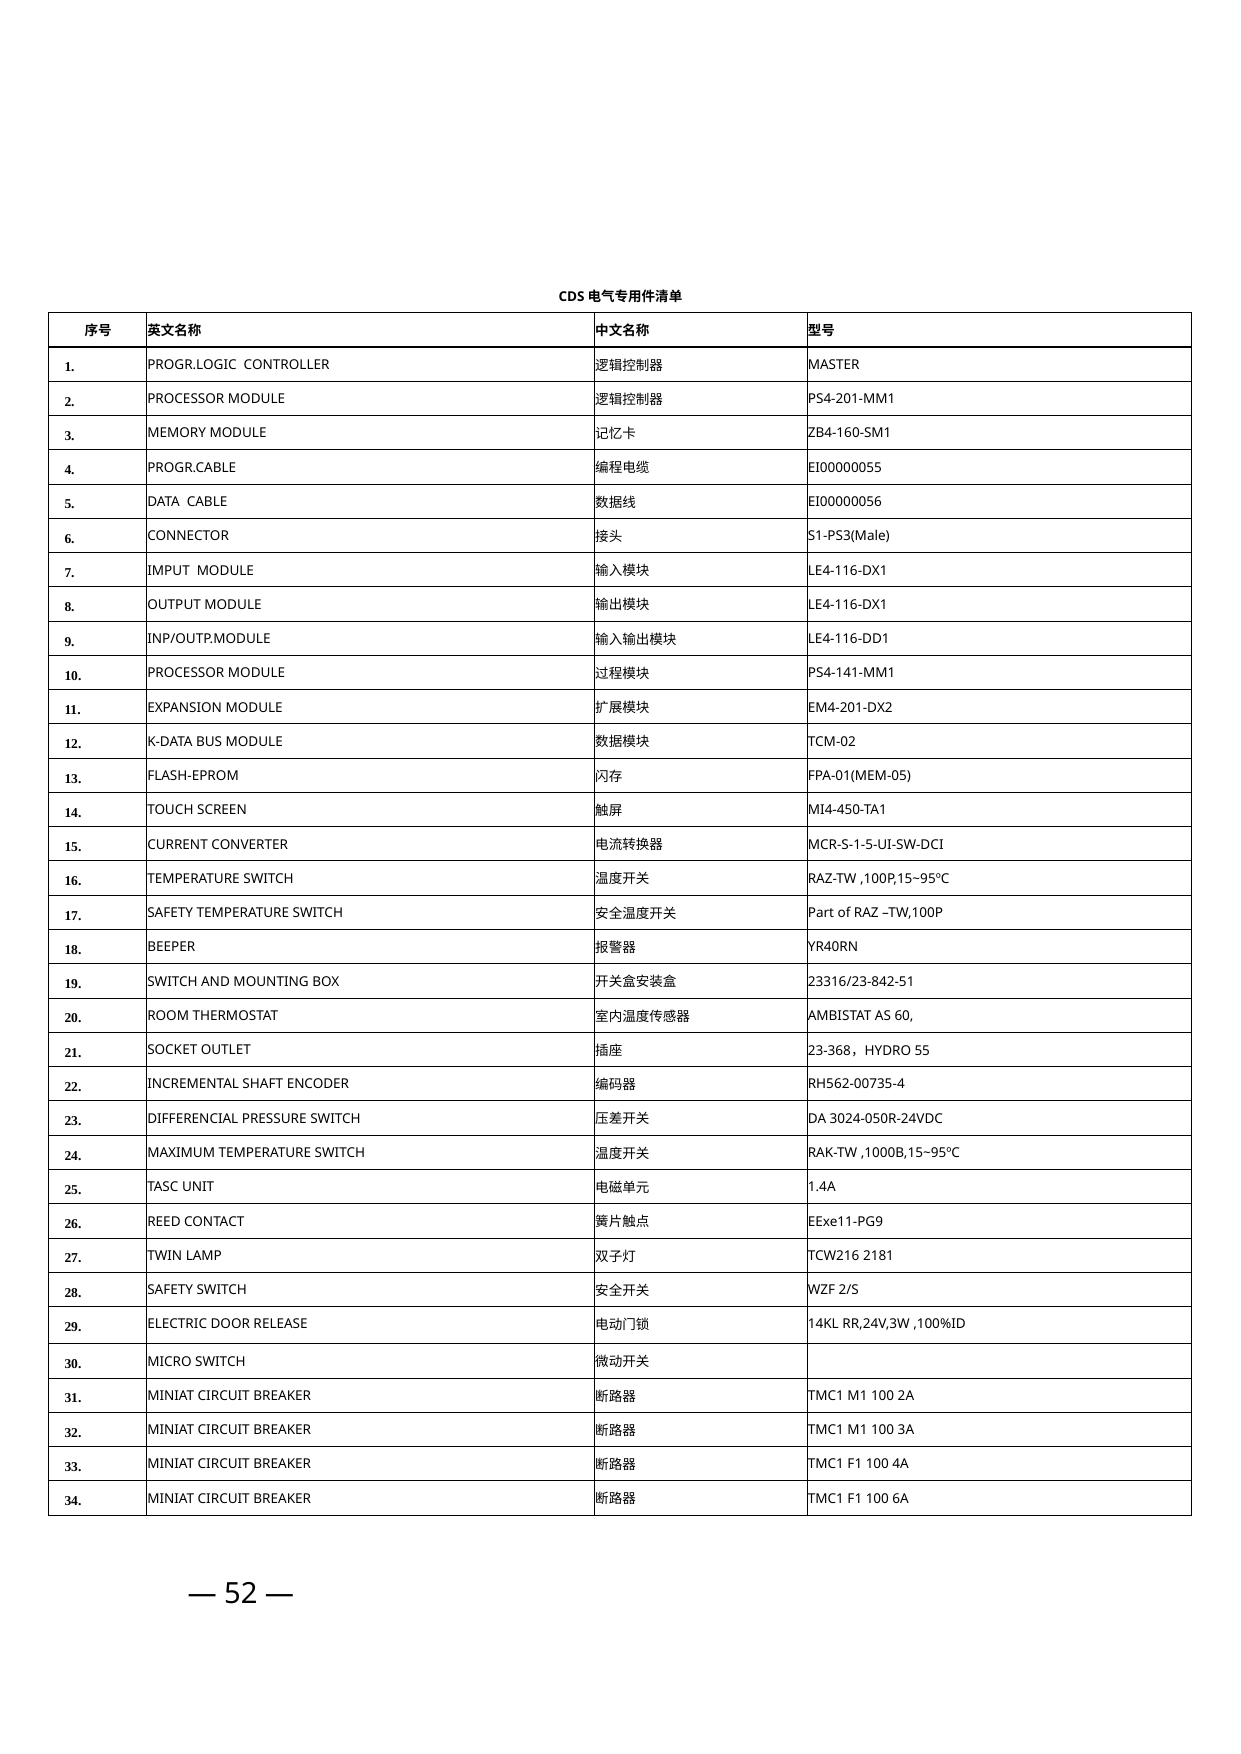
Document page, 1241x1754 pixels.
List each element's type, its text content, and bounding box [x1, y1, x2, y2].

table_cell 过程模块 [595, 656, 807, 689]
table_cell 微动开关 [595, 1344, 807, 1377]
table_cell REED CONTACT [147, 1204, 594, 1237]
table_cell WZF 2/S [808, 1273, 1191, 1306]
table_cell S1-PS3(Male) [808, 519, 1191, 552]
table_cell LE4-116-DX1 [808, 587, 1191, 621]
table_cell PROGR.CABLE [147, 450, 594, 483]
table_cell [49, 553, 146, 586]
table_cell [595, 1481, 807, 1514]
table_cell [49, 622, 146, 655]
table_cell 23316/23-842-51 [808, 964, 1191, 997]
table_cell [49, 861, 146, 895]
table_cell 输入模块 [595, 553, 807, 586]
table_cell SOCKET OUTLET [147, 1033, 594, 1066]
table_cell OUTPUT MODULE [147, 587, 594, 621]
table_cell RAK-TW ,1000B,15~95ºC [808, 1136, 1191, 1169]
table_cell CONNECTOR [147, 519, 594, 552]
table_cell AMBISTAT AS 60, [808, 999, 1191, 1032]
table_cell RAZ-TW ,100P,15~95ºC [808, 861, 1191, 895]
table_cell [49, 348, 146, 381]
table_cell [49, 416, 146, 449]
table_cell 闪存 [595, 759, 807, 792]
table_cell SWITCH AND MOUNTING BOX [147, 964, 594, 997]
table_cell [49, 519, 146, 552]
table_cell EI00000056 [808, 485, 1191, 518]
table_cell [49, 827, 146, 860]
table_cell [49, 1307, 146, 1343]
table_cell 安全温度开关 [595, 896, 807, 929]
table_cell [49, 1101, 146, 1134]
table_cell 输入输出模块 [595, 622, 807, 655]
table_cell TEMPERATURE SWITCH [147, 861, 594, 895]
table_cell MINIAT CIRCUIT BREAKER [147, 1413, 594, 1446]
table_cell 开关盒安装盒 [595, 964, 807, 997]
table_cell MI4-450-TA1 [808, 793, 1191, 826]
table_cell 逻辑控制器 [595, 382, 807, 415]
table_cell RH562-00735-4 [808, 1067, 1191, 1100]
table_cell [49, 1204, 146, 1237]
table_header 英文名称 [147, 313, 594, 346]
table_cell 电磁单元 [595, 1170, 807, 1203]
table_cell DIFFERENCIAL PRESSURE SWITCH [147, 1101, 594, 1134]
table_cell 14KL RR,24V,3W ,100%ID [808, 1307, 1191, 1343]
table_cell 输出模块 [595, 587, 807, 621]
table_header 型号 [808, 313, 1191, 346]
table_cell [49, 1239, 146, 1272]
table_cell [49, 930, 146, 963]
table_header 序号 [49, 313, 146, 346]
table_cell TOUCH SCREEN [147, 793, 594, 826]
table_cell [49, 1067, 146, 1100]
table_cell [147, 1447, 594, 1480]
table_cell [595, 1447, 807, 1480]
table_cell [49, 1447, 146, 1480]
table_cell [49, 1170, 146, 1203]
table_cell 扩展模块 [595, 690, 807, 723]
table_cell CURRENT CONVERTER [147, 827, 594, 860]
table_cell 编码器 [595, 1067, 807, 1100]
table_cell 触屏 [595, 793, 807, 826]
table_cell [49, 1033, 146, 1066]
table_cell 逻辑控制器 [595, 348, 807, 381]
table_cell MICRO SWITCH [147, 1344, 594, 1377]
table_cell 电动门锁 [595, 1307, 807, 1343]
table_cell Part of RAZ –TW,100P [808, 896, 1191, 929]
table_cell EXPANSION MODULE [147, 690, 594, 723]
table_cell ELECTRIC DOOR RELEASE [147, 1307, 594, 1343]
table_cell TMC1 M1 100 2A [808, 1379, 1191, 1412]
table_cell 簧片触点 [595, 1204, 807, 1237]
table_cell K-DATA BUS MODULE [147, 724, 594, 758]
table_cell [49, 759, 146, 792]
table_cell MAXIMUM TEMPERATURE SWITCH [147, 1136, 594, 1169]
table_cell 安全开关 [595, 1273, 807, 1306]
table_cell SAFETY SWITCH [147, 1273, 594, 1306]
table_cell MEMORY MODULE [147, 416, 594, 449]
table_cell [49, 964, 146, 997]
table_cell [49, 485, 146, 518]
table_cell [49, 656, 146, 689]
table_cell [49, 450, 146, 483]
table_cell TCW216 2181 [808, 1239, 1191, 1272]
table_cell 记忆卡 [595, 416, 807, 449]
table_cell [49, 1273, 146, 1306]
table_cell 压差开关 [595, 1101, 807, 1134]
table_cell 编程电缆 [595, 450, 807, 483]
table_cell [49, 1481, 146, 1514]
table_cell 数据线 [595, 485, 807, 518]
table_cell [49, 1413, 146, 1446]
table_cell FLASH-EPROM [147, 759, 594, 792]
table_cell PS4-201-MM1 [808, 382, 1191, 415]
table_cell TCM-02 [808, 724, 1191, 758]
table_cell FPA-01(MEM-05) [808, 759, 1191, 792]
table_cell SAFETY TEMPERATURE SWITCH [147, 896, 594, 929]
table_cell 断路器 [595, 1379, 807, 1412]
table_cell 报警器 [595, 930, 807, 963]
table_cell TASC UNIT [147, 1170, 594, 1203]
table_cell [49, 999, 146, 1032]
table_cell 插座 [595, 1033, 807, 1066]
table_cell EI00000055 [808, 450, 1191, 483]
table_cell EExe11-PG9 [808, 1204, 1191, 1237]
table_cell IMPUT MODULE [147, 553, 594, 586]
table_cell PROCESSOR MODULE [147, 656, 594, 689]
table_cell [49, 1136, 146, 1169]
table_cell 数据模块 [595, 724, 807, 758]
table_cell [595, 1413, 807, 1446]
table_cell 室内温度传感器 [595, 999, 807, 1032]
table_cell 温度开关 [595, 861, 807, 895]
table_cell MCR-S-1-5-UI-SW-DCI [808, 827, 1191, 860]
table_cell EM4-201-DX2 [808, 690, 1191, 723]
table_cell DATA CABLE [147, 485, 594, 518]
table_cell [49, 724, 146, 758]
table_cell 温度开关 [595, 1136, 807, 1169]
table_cell 电流转换器 [595, 827, 807, 860]
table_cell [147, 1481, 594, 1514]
table_cell [49, 690, 146, 723]
table_cell 接头 [595, 519, 807, 552]
table_cell LE4-116-DD1 [808, 622, 1191, 655]
table_cell [49, 382, 146, 415]
table_cell PROGR.LOGIC CONTROLLER [147, 348, 594, 381]
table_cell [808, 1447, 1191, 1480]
table_header 中文名称 [595, 313, 807, 346]
table_cell 23-368，HYDRO 55 [808, 1033, 1191, 1066]
table_cell INCREMENTAL SHAFT ENCODER [147, 1067, 594, 1100]
table_cell ROOM THERMOSTAT [147, 999, 594, 1032]
table_cell [49, 793, 146, 826]
table_cell DA 3024-050R-24VDC [808, 1101, 1191, 1134]
table_cell TWIN LAMP [147, 1239, 594, 1272]
table_cell [49, 1344, 146, 1377]
table_cell YR40RN [808, 930, 1191, 963]
table_cell [49, 896, 146, 929]
table_cell [49, 1379, 146, 1412]
table_cell 双子灯 [595, 1239, 807, 1272]
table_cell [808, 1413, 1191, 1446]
table_cell PS4-141-MM1 [808, 656, 1191, 689]
table_cell PROCESSOR MODULE [147, 382, 594, 415]
table_cell BEEPER [147, 930, 594, 963]
text CDS电气专用件清单 [187, 279, 1053, 312]
table_cell MINIAT CIRCUIT BREAKER [147, 1379, 594, 1412]
table_cell [808, 1344, 1191, 1377]
table_cell 1.4A [808, 1170, 1191, 1203]
table_cell INP/OUTP.MODULE [147, 622, 594, 655]
table_cell ZB4-160-SM1 [808, 416, 1191, 449]
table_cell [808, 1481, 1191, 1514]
table_cell MASTER [808, 348, 1191, 381]
table_cell LE4-116-DX1 [808, 553, 1191, 586]
table_cell [49, 587, 146, 621]
